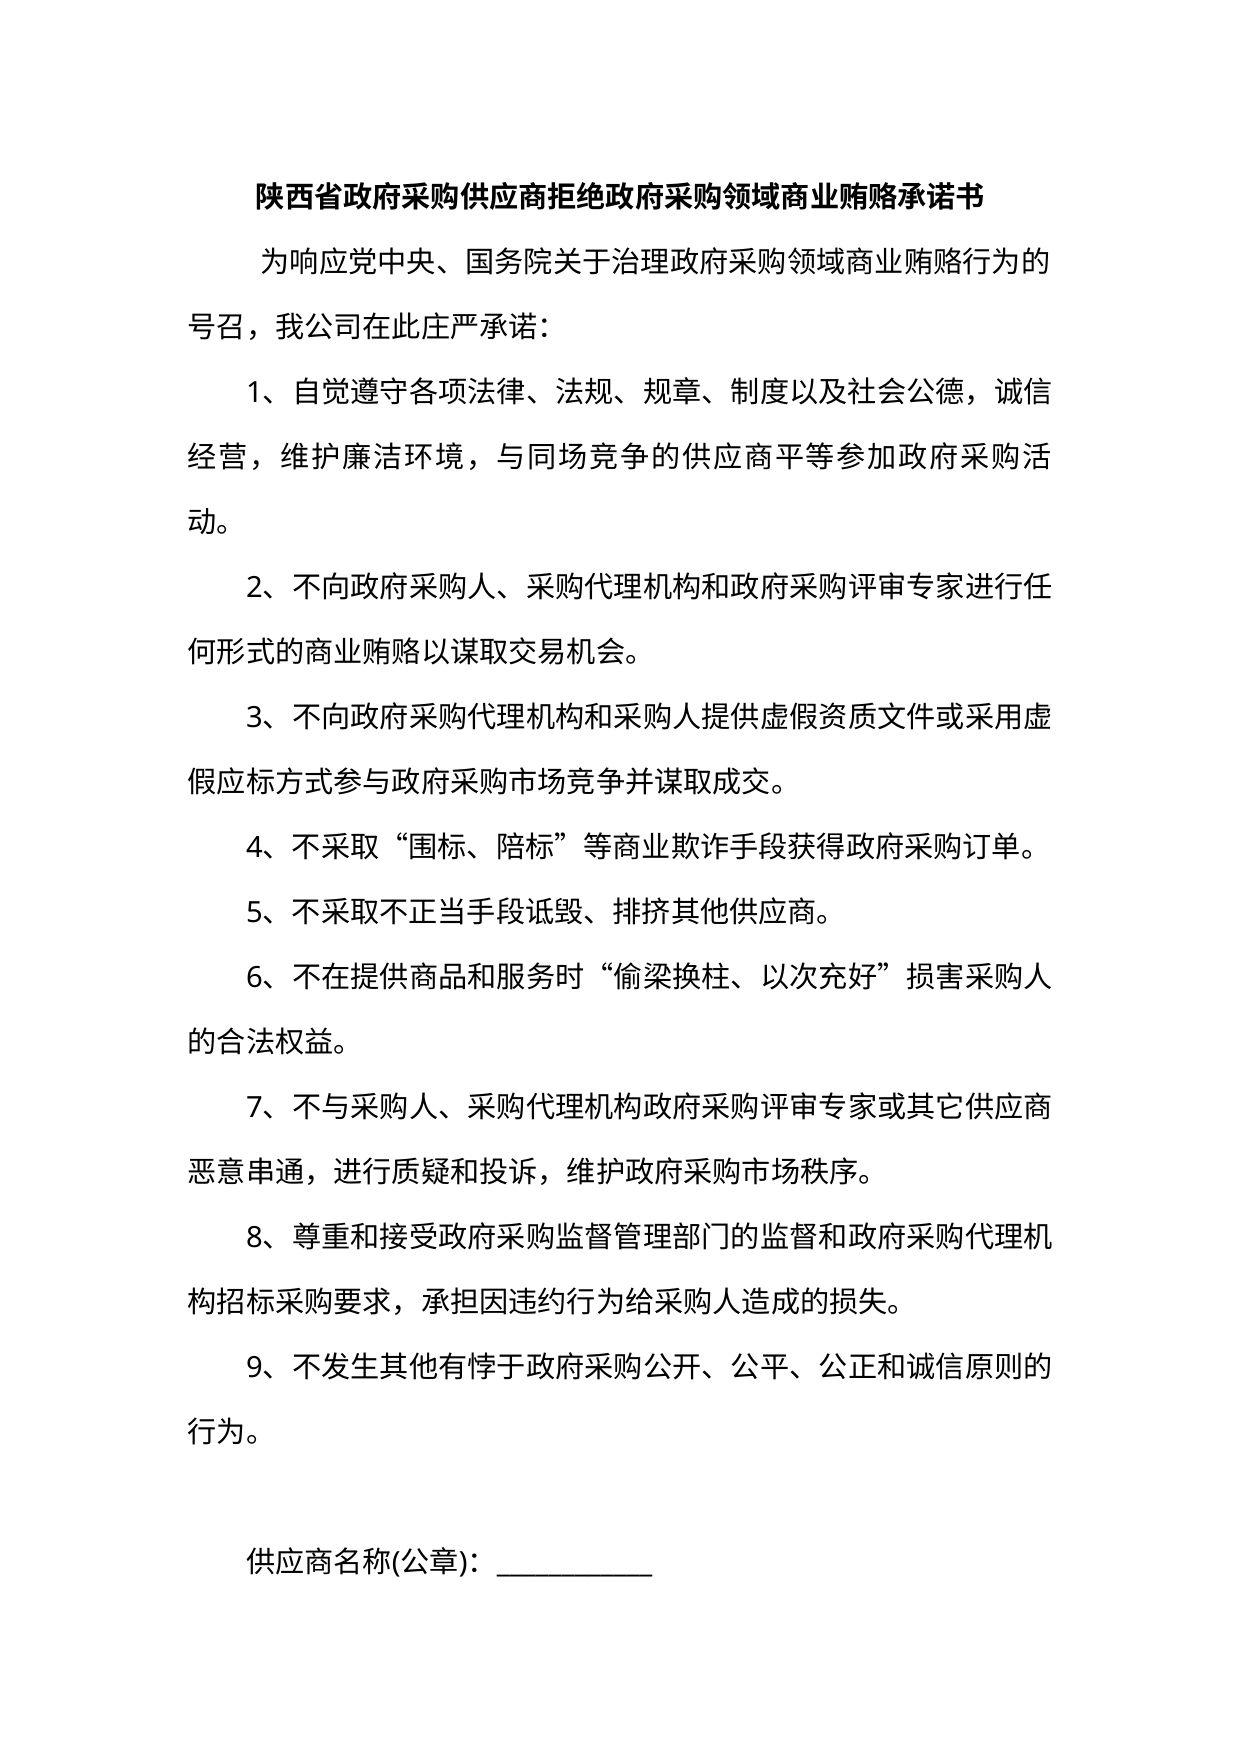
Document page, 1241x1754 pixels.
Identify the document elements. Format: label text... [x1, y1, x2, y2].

text 6、不在提供商品和服务时“偷梁换柱、以次充好”损害采购人的合法权益。 [187, 942, 1053, 1072]
text 7、不与采购人、采购代理机构政府采购评审专家或其它供应商恶意串通，进行质疑和投诉，维护政府采购市场秩序。 [187, 1072, 1053, 1202]
text 3、不向政府采购代理机构和采购人提供虚假资质文件或采用虚假应标方式参与政府采购市场竞争并谋取成交。 [187, 682, 1053, 812]
text 8、尊重和接受政府采购监督管理部门的监督和政府采购代理机构招标采购要求，承担因违约行为给采购人造成的损失。 [187, 1202, 1053, 1332]
text 9、不发生其他有悖于政府采购公开、公平、公正和诚信原则的行为。 [187, 1332, 1053, 1462]
text 为响应党中央、国务院关于治理政府采购领域商业贿赂行为的号召，我公司在此庄严承诺： [187, 227, 1053, 357]
text 2、不向政府采购人、采购代理机构和政府采购评审专家进行任何形式的商业贿赂以谋取交易机会。 [187, 552, 1053, 682]
text 供应商名称(公章)：____________ [187, 1527, 1053, 1592]
text 4、不采取“围标、陪标”等商业欺诈手段获得政府采购订单。 [187, 812, 1053, 877]
text 陕西省政府采购供应商拒绝政府采购领域商业贿赂承诺书 [187, 162, 1053, 227]
text 5、不采取不正当手段诋毁、排挤其他供应商。 [187, 877, 1053, 942]
text 1、自觉遵守各项法律、法规、规章、制度以及社会公德，诚信经营，维护廉洁环境，与同场竞争的供应商平等参加政府采购活动。 [187, 357, 1053, 552]
